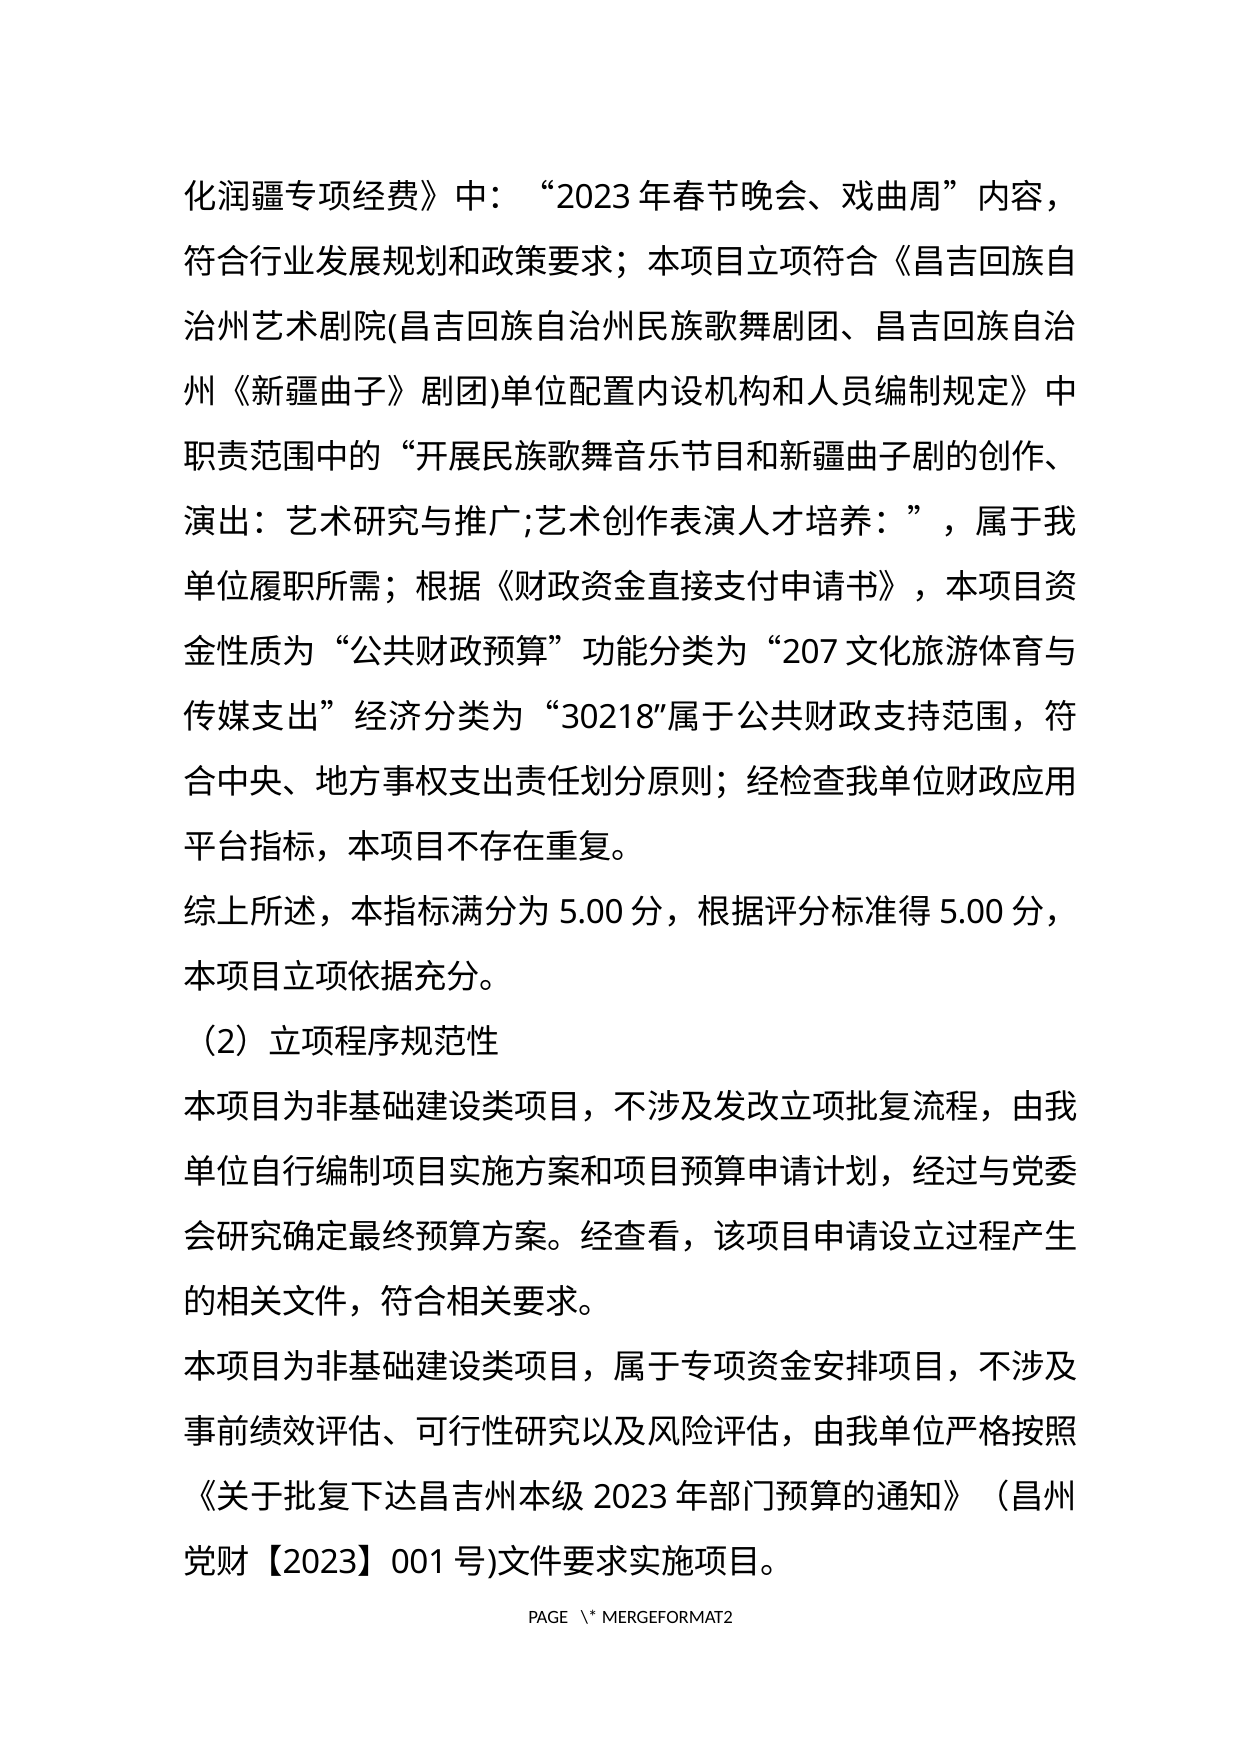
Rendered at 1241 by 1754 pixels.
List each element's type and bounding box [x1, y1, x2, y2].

text [183, 162, 1078, 1592]
